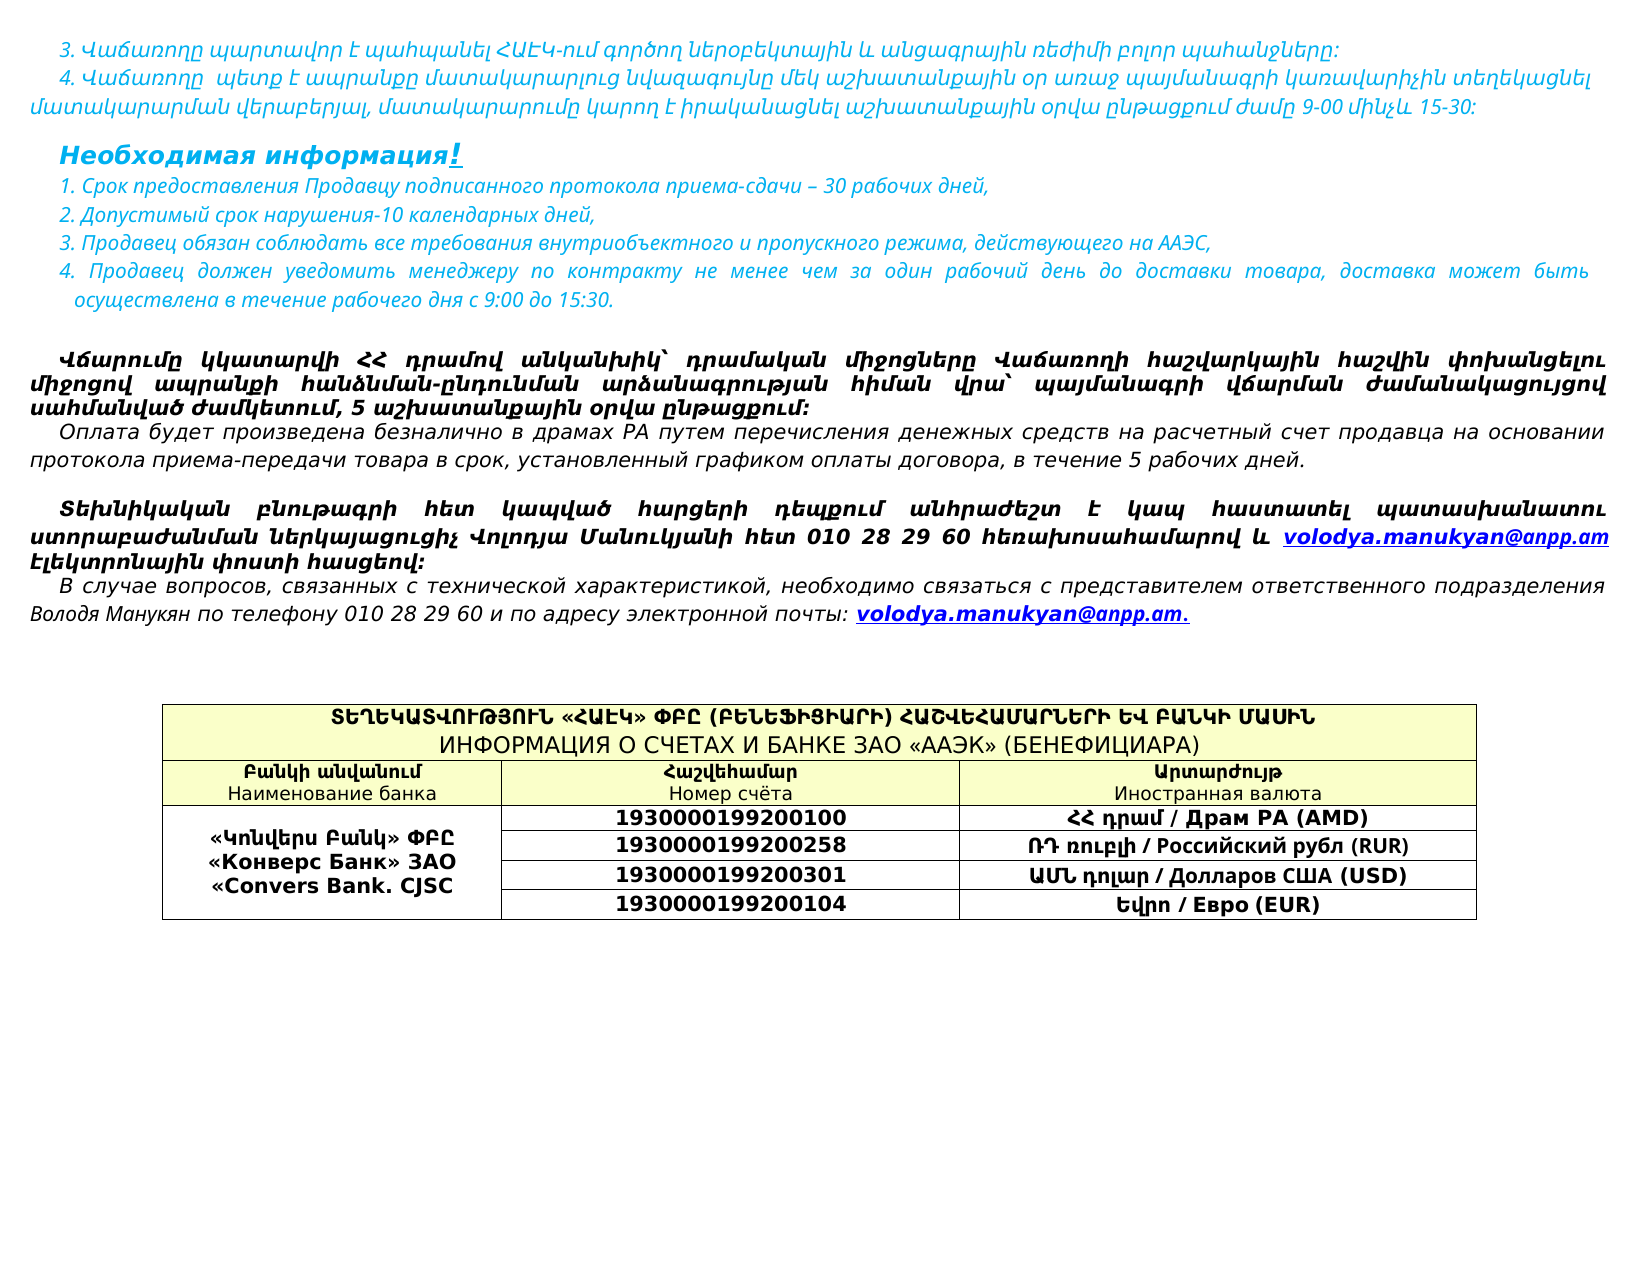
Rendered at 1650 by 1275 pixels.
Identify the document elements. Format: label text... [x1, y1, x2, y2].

table_header ՏԵՂԵԿԱՏՎՈՒԹՅՈՒՆ «ՀԱԷԿ» ՓԲԸ (ԲԵՆԵՖԻՑԻԱՐԻ) ՀԱՇՎԵՀԱՄԱՐՆԵՐԻ ԵՎ ԲԱՆԿԻ ՄԱՍԻՆ ИНФОРМАЦИЯ О СЧЕТАХ И БАНКЕ ЗАО «ААЭК» (БЕНЕФИЦИАРА) [163, 705, 1476, 760]
table_cell ԱՄՆ դոլար / Долларов США (USD) [960, 861, 1476, 889]
list 3. Продавец обязан соблюдать все требования внутриобъектного и пропускного режима, действующего на ААЭС, [59, 228, 1595, 257]
table_cell 1930000199200100 [502, 806, 959, 830]
table_cell 1930000199200301 [502, 861, 959, 889]
text В случае вопросов, связанных с технической характеристикой, необходимо связаться с представителем ответственного подразделения Володя Манукян по телефону 010 28 29 60 и по адресу электронной почты: volodya.manukyan@anpp.am. [29, 574, 1609, 627]
table_cell Բանկի անվանում Наименование банка [163, 761, 501, 805]
table_cell ՀՀ դրամ / Драм РА (AMD) [960, 806, 1476, 830]
text Необходимая информация! [59, 137, 1595, 171]
text Վճարումը կկատարվի ՀՀ դրամով անկանխիկ՝ դրամական միջոցները Վաճառողի հաշվարկային հաշվին փոխանցելու միջոցով ապրանքի հանձնման-ընդունման արձանագրության հիման վրա՝ պայմանագրի վճարման ժամանակացույցով սահմանված ժամկետում, 5 աշխատանքային օրվա ընթացքում: [29, 348, 1609, 420]
table_cell 1930000199200258 [502, 831, 959, 860]
table_cell Հաշվեհամար Номер счёта [502, 761, 959, 805]
list 1. Срок предоставления Продавцу подписанного протокола приема-сдачи – 30 рабочих дней, [59, 171, 1595, 200]
text Оплата будет произведена безналично в драмах РА путем перечисления денежных средств на расчетный счет продавца на основании протокола приема-передачи товара в срок, установленный графиком оплаты договора, в течение 5 рабочих дней. [29, 420, 1609, 473]
table_cell Արտարժույթ Иностранная валюта [960, 761, 1476, 805]
table_cell 1930000199200104 [502, 890, 959, 919]
list 3. Վաճառողը պարտավոր է պահպանել ՀԱԷԿ-ում գործող ներօբեկտային և անցագրային ռեժիմի բոլոր պահանջները: [29, 35, 1595, 63]
table_cell Եվրո / Евро (EUR) [960, 890, 1476, 919]
list 4. Վաճառողը պետք է ապրանքը մատակարարլուց նվազագույնը մեկ աշխատանքային օր առաջ պայմանագրի կառավարիչին տեղեկացնել մատակարարման վերաբերյալ, մատակարարումը կարող է իրականացնել աշխատանքային օրվա ընթացքում ժամը 9-00 մինչև 15-30: [29, 63, 1595, 120]
list Տեխնիկական բնութագրի հետ կապված հարցերի դեպքում անհրաժեշտ է կապ հաստատել պատասխանատու ստորաբաժանման ներկայացուցիչ Վոլոդյա Մանուկյանի հետ 010 28 29 60 հեռախոսահամարով և volodya.manukyan@anpp.am էլեկտրոնային փոստի հասցեով: [29, 497, 1609, 574]
list 2. Допустимый срок нарушения-10 календарных дней, [59, 200, 1595, 228]
list 4. Продавец должен уведомить менеджеру по контракту не менее чем за один рабочий день до доставки товара, доставка может быть осуществлена ​​в течение рабочего дня с 9:00 до 15:30. [59, 257, 1595, 313]
table_cell ՌԴ ռուբլի / Российский рубл (RUR) [960, 831, 1476, 860]
table_cell «Կոնվերս Բանկ» ՓԲԸ «Конверс Банк» ЗАО «Convers Bank. CJSC [163, 806, 501, 919]
